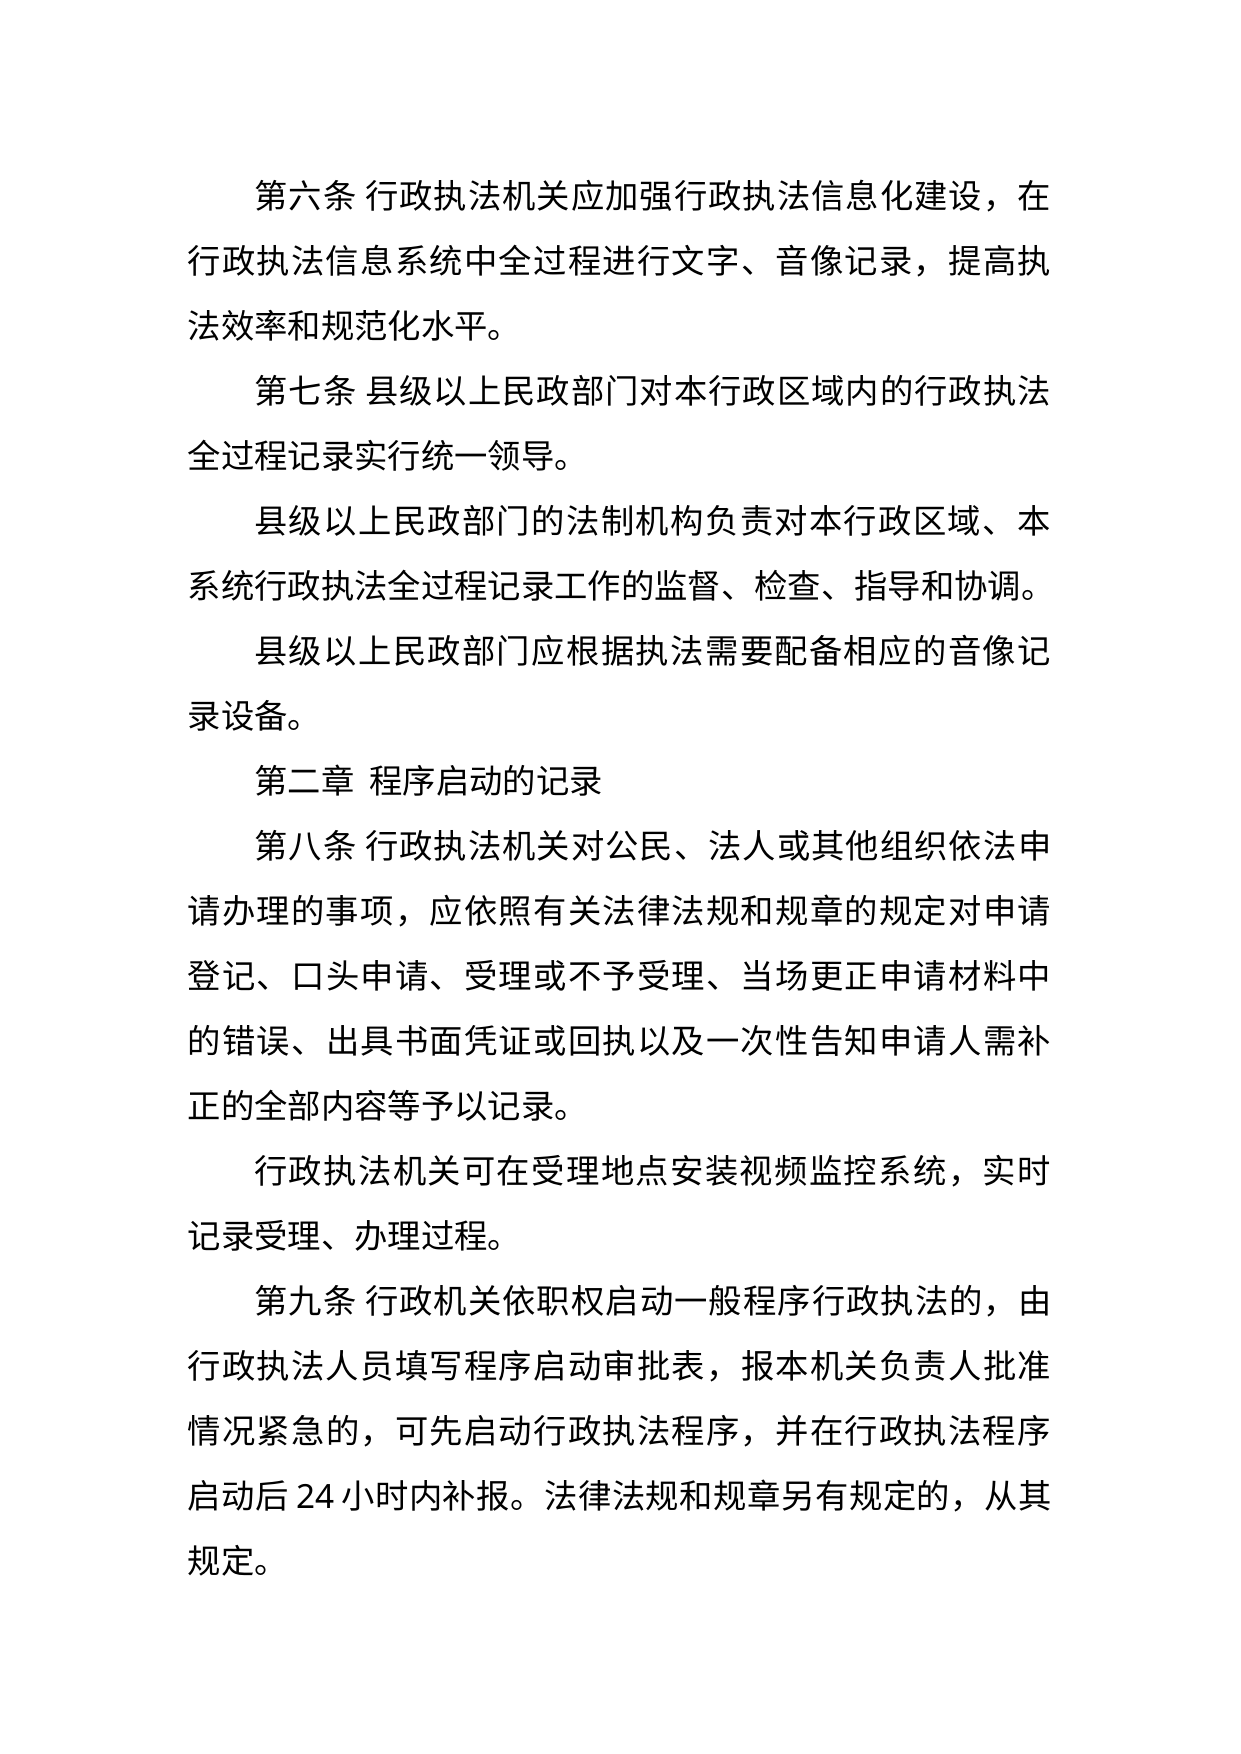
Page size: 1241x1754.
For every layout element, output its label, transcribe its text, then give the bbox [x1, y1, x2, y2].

text 第七条 县级以上民政部门对本行政区域内的行政执法全过程记录实行统一领导。 [187, 357, 1053, 487]
text 县级以上民政部门的法制机构负责对本行政区域、本系统行政执法全过程记录工作的监督、检查、指导和协调。 [187, 487, 1053, 617]
text 县级以上民政部门应根据执法需要配备相应的音像记录设备。 [187, 617, 1053, 747]
text 第八条 行政执法机关对公民、法人或其他组织依法申请办理的事项，应依照有关法律法规和规章的规定对申请登记、口头申请、受理或不予受理、当场更正申请材料中的错误、出具书面凭证或回执以及一次性告知申请人需补正的全部内容等予以记录。 [187, 812, 1053, 1137]
text 第六条 行政执法机关应加强行政执法信息化建设，在行政执法信息系统中全过程进行文字、音像记录，提高执法效率和规范化水平。 [187, 162, 1053, 357]
text 第九条 行政机关依职权启动一般程序行政执法的，由行政执法人员填写程序启动审批表，报本机关负责人批准。情况紧急的，可先启动行政执法程序，并在行政执法程序启动后24小时内补报。法律法规和规章另有规定的，从其规定。 [187, 1267, 1053, 1592]
text 行政执法机关可在受理地点安装视频监控系统，实时记录受理、办理过程。 [187, 1137, 1053, 1267]
text 第二章 程序启动的记录 [187, 747, 1053, 812]
